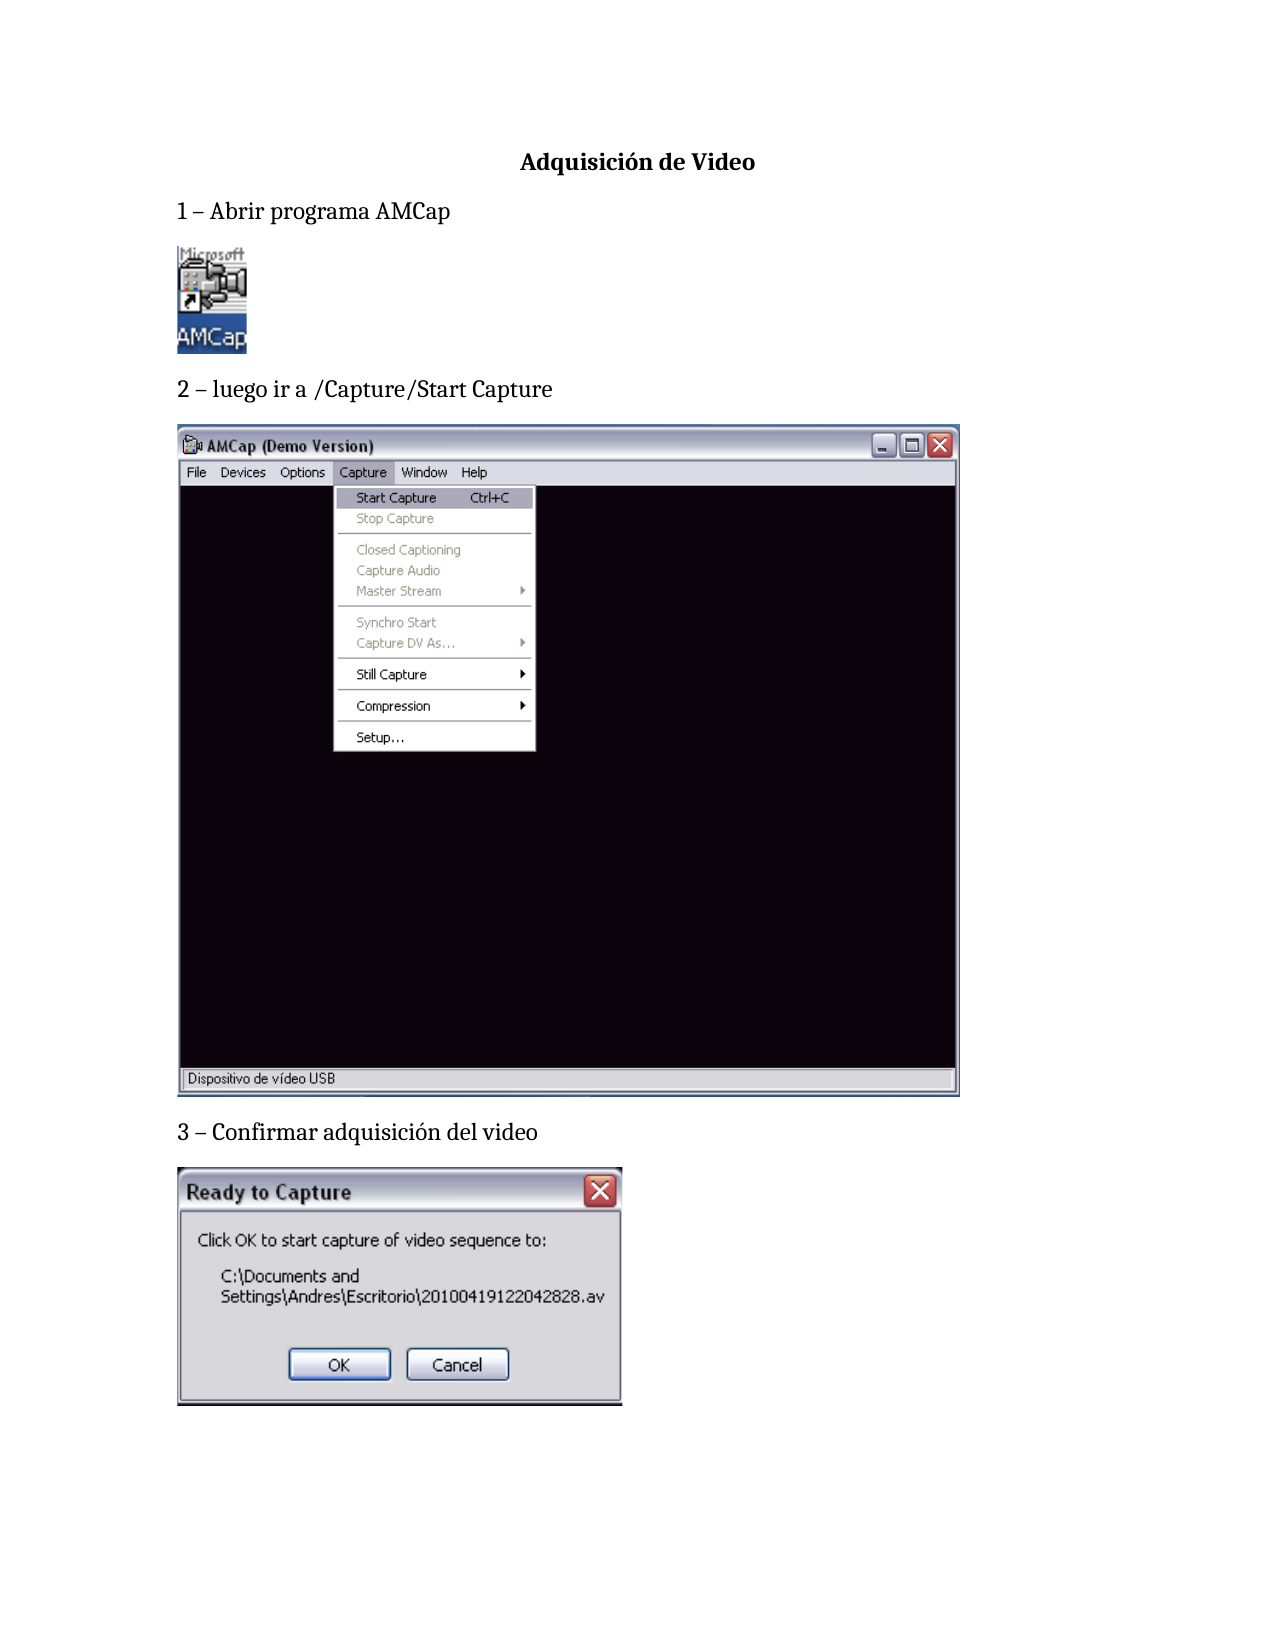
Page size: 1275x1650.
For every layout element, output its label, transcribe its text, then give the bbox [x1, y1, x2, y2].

picture [177, 246, 247, 354]
text 1 – Abrir programa AMCap [177, 197, 1098, 226]
picture [177, 1167, 623, 1406]
picture [177, 424, 960, 1097]
text 3 – Confirmar adquisición del video [177, 1118, 1098, 1147]
text 2 – luego ir a /Capture/Start Capture [177, 374, 1098, 403]
text Adquisición de Video [177, 148, 1098, 176]
